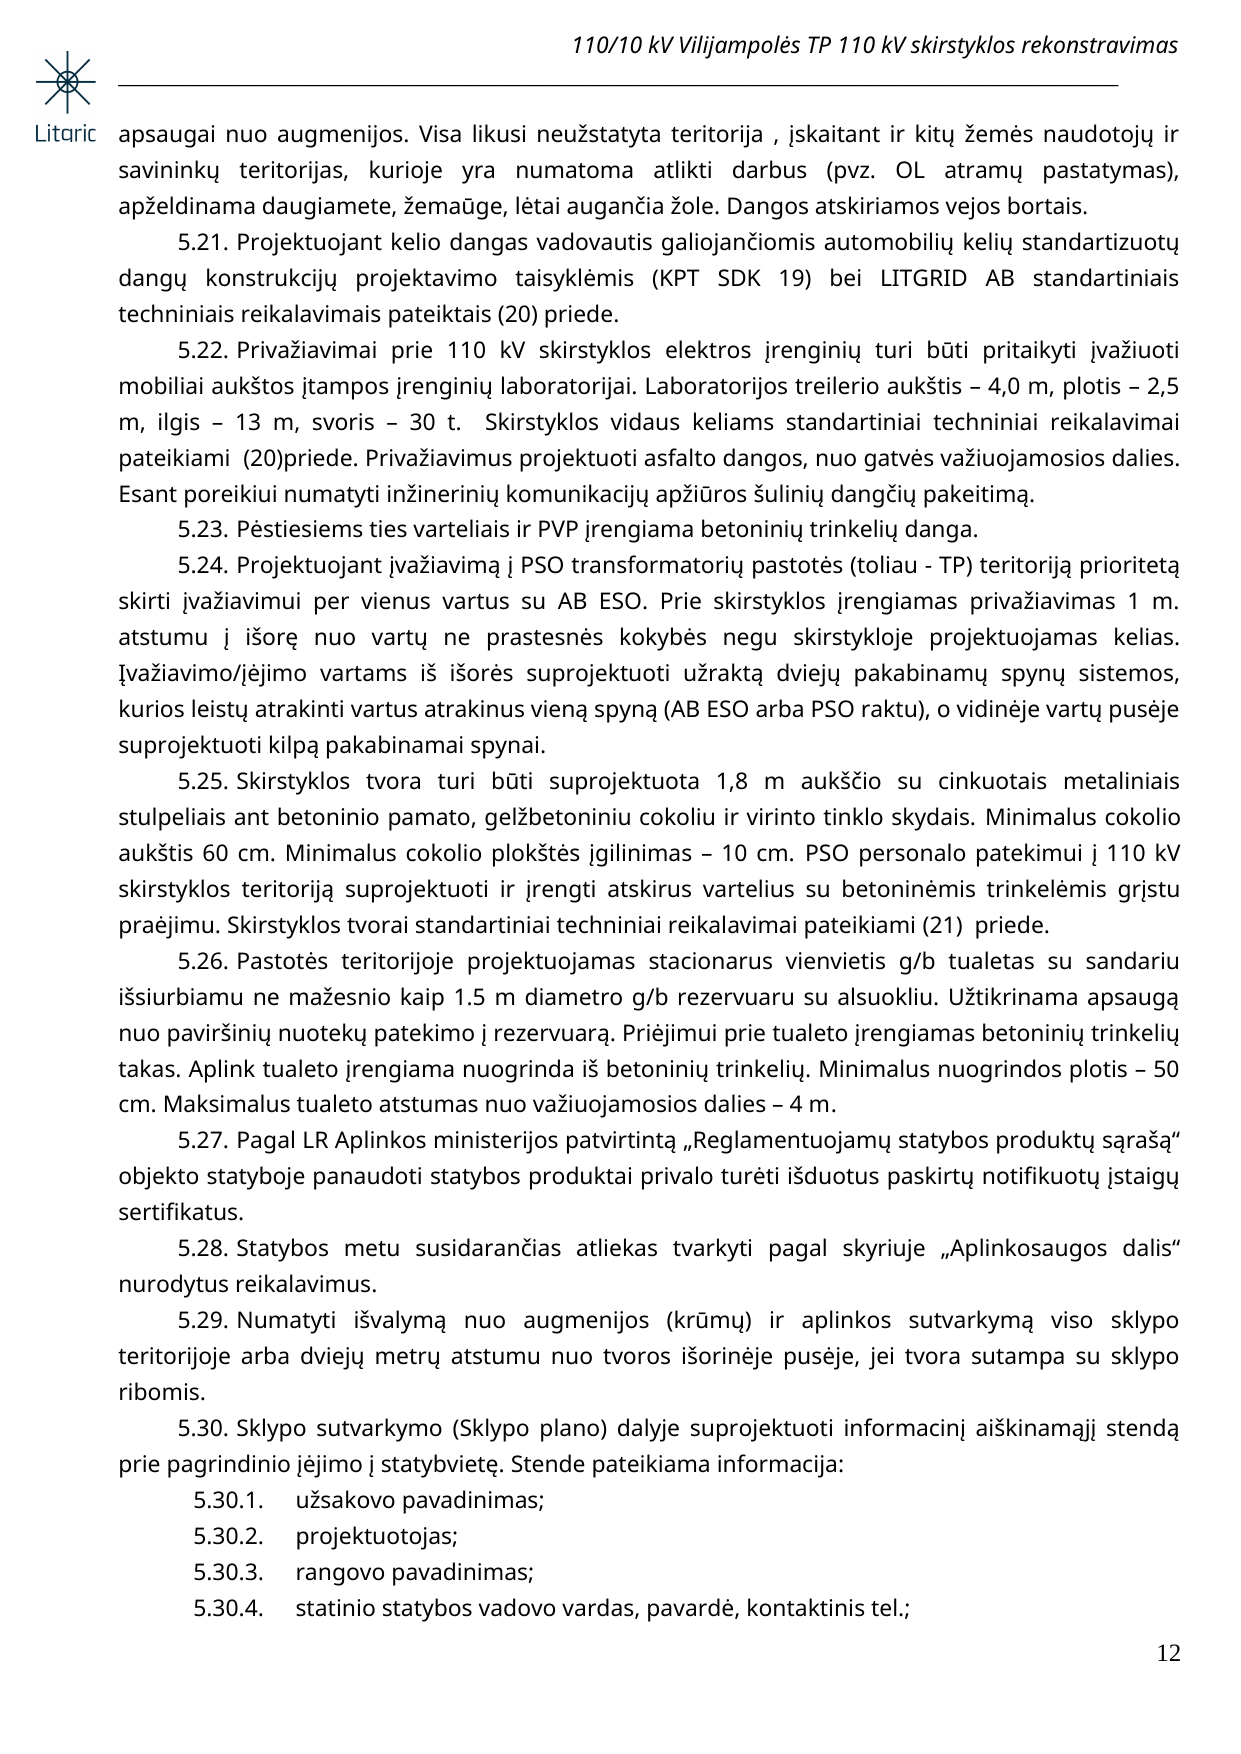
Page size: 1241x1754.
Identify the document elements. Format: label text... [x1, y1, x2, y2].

list Pastotės teritorijoje projektuojamas stacionarus vienvietis g/b tualetas su sandariu išsiurbiamu ne mažesnio kaip 1.5 m diametro g/b rezervuaru su alsuokliu. Užtikrinama apsaugą nuo paviršinių nuotekų patekimo į rezervuarą. Priėjimui prie tualeto įrengiamas betoninių trinkelių takas. Aplink tualeto įrengiama nuogrinda iš betoninių trinkelių. Minimalus nuogrindos plotis – 50 cm. Maksimalus tualeto atstumas nuo važiuojamosios dalies – 4 m. [118, 945, 1181, 1120]
list rangovo pavadinimas; [193, 1556, 1181, 1587]
list Projektuojant įvažiavimą į PSO transformatorių pastotės (toliau - TP) teritoriją prioritetą skirti įvažiavimui per vienus vartus su AB ESO. Prie skirstyklos įrengiamas privažiavimas 1 m. atstumu į išorę nuo vartų ne prastesnės kokybės negu skirstykloje projektuojamas kelias. Įvažiavimo/įėjimo vartams iš išorės suprojektuoti užraktą dviejų pakabinamų spynų sistemos, kurios leistų atrakinti vartus atrakinus vieną spyną (AB ESO arba PSO raktu), o vidinėje vartų pusėje suprojektuoti kilpą pakabinamai spynai. [118, 549, 1181, 760]
picture [36, 51, 96, 142]
list Projektuojant kelio dangas vadovautis galiojančiomis automobilių kelių standartizuotų dangų konstrukcijų projektavimo taisyklėmis (KPT SDK 19) bei LITGRID AB standartiniais techniniais reikalavimais pateiktais priede. [118, 226, 1181, 329]
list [118, 118, 1181, 221]
list Privažiavimai prie 110 kV skirstyklos elektros įrenginių turi būti pritaikyti įvažiuoti mobiliai aukštos įtampos įrenginių laboratorijai. Laboratorijos treilerio aukštis – 4,0 m, plotis – 2,5 m, ilgis – 13 m, svoris – 30 t. Skirstyklos vidaus keliams standartiniai techniniai reikalavimai pateikiami priede. Privažiavimus projektuoti asfalto dangos, nuo gatvės važiuojamosios dalies. Esant poreikiui numatyti inžinerinių komunikacijų apžiūros šulinių dangčių pakeitimą. [118, 334, 1181, 509]
list projektuotojas; [193, 1520, 1181, 1551]
list Pėstiesiems ties varteliais ir PVP įrengiama betoninių trinkelių danga. [118, 513, 1181, 545]
list užsakovo pavadinimas; [193, 1484, 1181, 1515]
list Sklypo sutvarkymo (Sklypo plano) dalyje suprojektuoti informacinį aiškinamąjį stendą prie pagrindinio įėjimo į statybvietę. Stende pateikiama informacija: [118, 1412, 1181, 1479]
list Skirstyklos tvora turi būti suprojektuota 1,8 m aukščio su cinkuotais metaliniais stulpeliais ant betoninio pamato, gelžbetoniniu cokoliu ir virinto tinklo skydais. Minimalus cokolio aukštis 60 cm. Minimalus cokolio plokštės įgilinimas – 10 cm. PSO personalo patekimui į 110 kV skirstyklos teritoriją suprojektuoti ir įrengti atskirus vartelius su betoninėmis trinkelėmis grįstu praėjimu. Skirstyklos tvorai standartiniai techniniai reikalavimai pateikiami priede. [118, 765, 1181, 940]
list Pagal LR Aplinkos ministerijos patvirtintą „Reglamentuojamų statybos produktų sąrašą“ objekto statyboje panaudoti statybos produktai privalo turėti išduotus paskirtų notifikuotų įstaigų sertifikatus. [118, 1124, 1181, 1227]
list Numatyti išvalymą nuo augmenijos (krūmų) ir aplinkos sutvarkymą viso sklypo teritorijoje arba dviejų metrų atstumu nuo tvoros išorinėje pusėje, jei tvora sutampa su sklypo ribomis. [118, 1304, 1181, 1407]
list Statybos metu susidarančias atliekas tvarkyti pagal skyriuje „Aplinkosaugos dalis“ nurodytus reikalavimus. [118, 1232, 1181, 1299]
list statinio statybos vadovo vardas, pavardė, kontaktinis tel.; [193, 1592, 1181, 1623]
